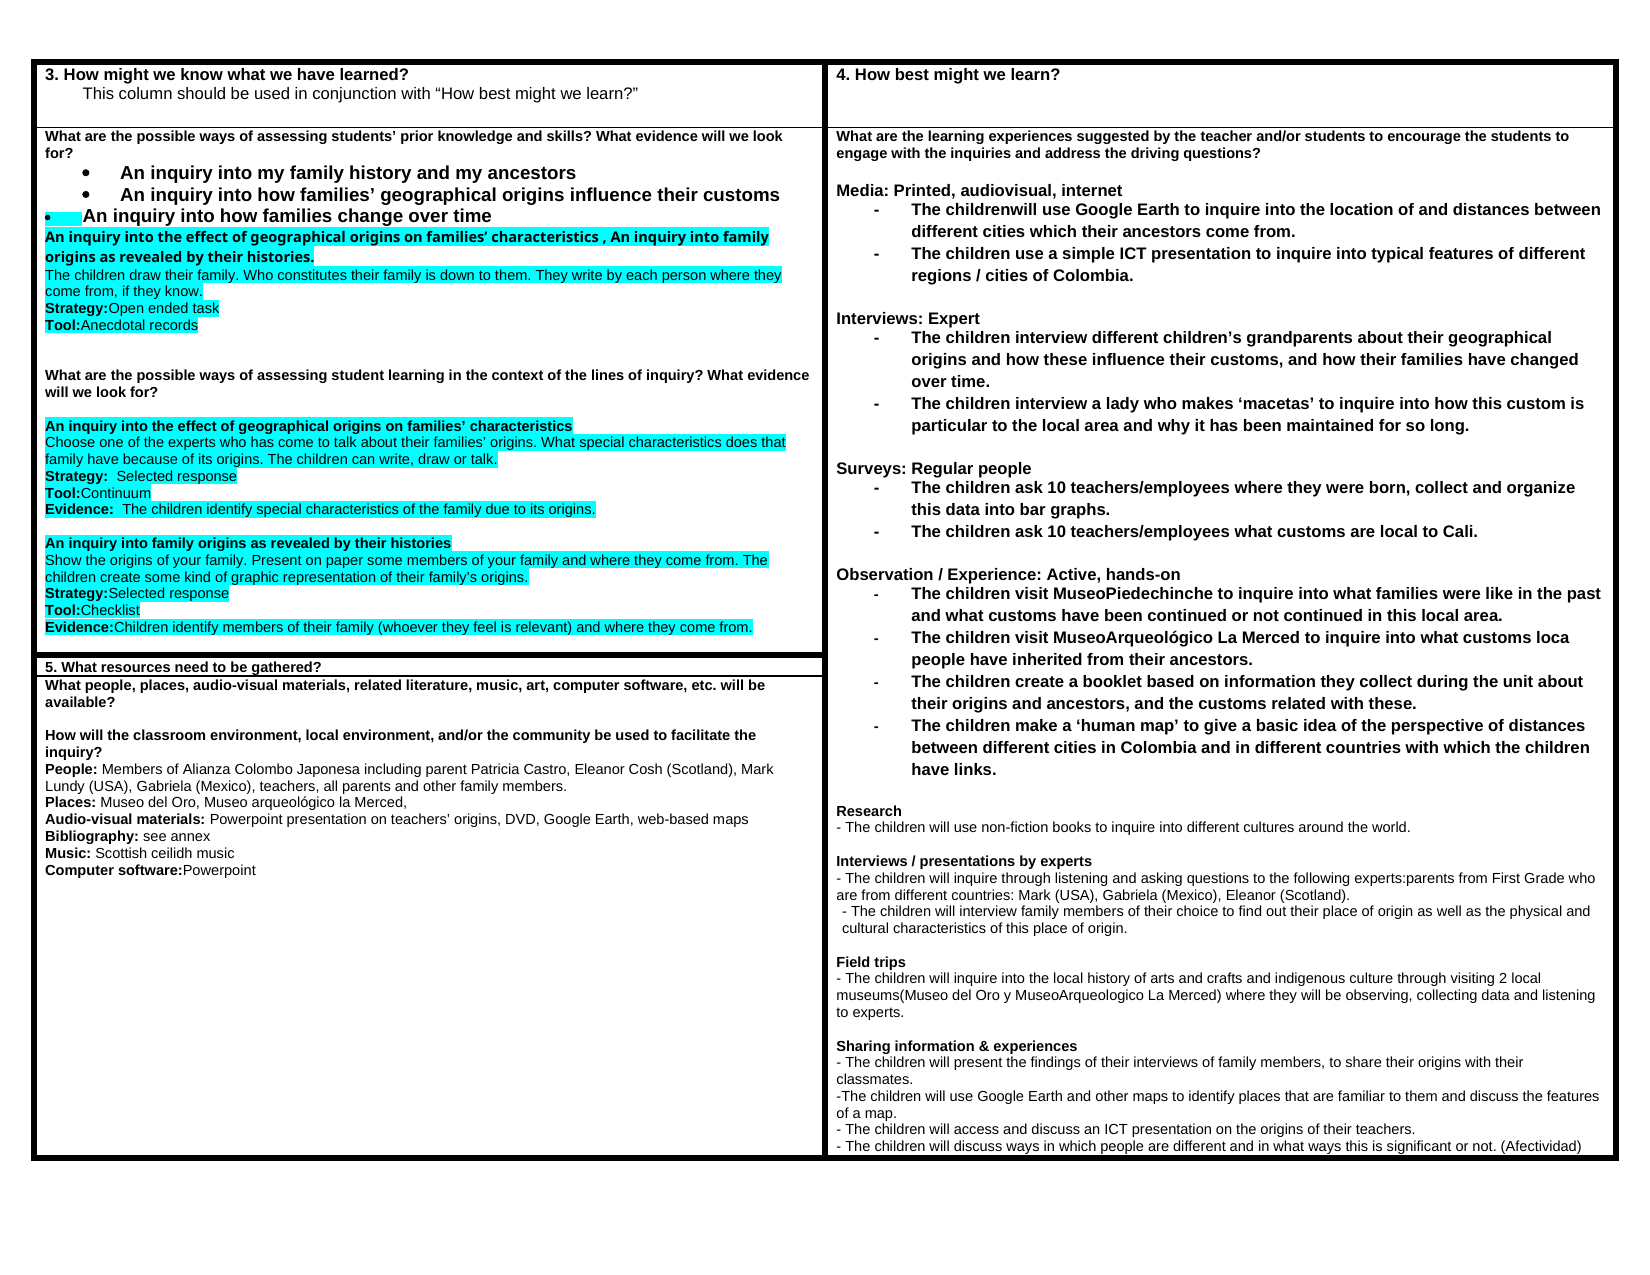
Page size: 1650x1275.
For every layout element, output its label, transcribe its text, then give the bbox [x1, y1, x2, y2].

table_cell What are the possible ways of assessing students’ prior knowledge and skills? What evidence will we look for? An inquiry into my family history and my ancestors An inquiry into how families’ geographical origins influence their customs An inquiry into how families change over time An inquiry into the effect of geographical origins on families’ characteristics , An inquiry into family origins as revealed by their histories. The children draw their family. Who constitutes their family is down to them. They write by each person where they come from, if they know. Strategy:Open ended task Tool:Anecdotal records What are the possible ways of assessing student learning in the context of the lines of inquiry? What evidence will we look for? An inquiry into the effect of geographical origins on families’ characteristics Choose one of the experts who has come to talk about their families’ origins. What special characteristics does that family have because of its origins. The children can write, draw or talk. Strategy: Selected response Tool:Continuum Evidence: The children identify special characteristics of the family due to its origins. An inquiry into family origins as revealed by their histories Show the origins of your family. Present on paper some members of your family and where they come from. The children create some kind of graphic representation of their family’s origins. Strategy:Selected response Tool:Checklist Evidence:Children identify members of their family (whoever they feel is relevant) and where they come from. [37, 128, 822, 652]
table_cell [37, 677, 822, 1154]
table_cell What are the learning experiences suggested by the teacher and/or students to encourage the students to engage with the inquiries and address the driving questions? Media: Printed, audiovisual, internet The childrenwill use Google Earth to inquire into the location of and distances between different cities which their ancestors come from. The children use a simple ICT presentation to inquire into typical features of different regions / cities of Colombia. Interviews: Expert The children interview different children’s grandparents about their geographical origins and how these influence their customs, and how their families have changed over time. The children interview a lady who makes ‘macetas’ to inquire into how this custom is particular to the local area and why it has been maintained for so long. Surveys: Regular people The children ask 10 teachers/employees where they were born, collect and organize this data into bar graphs. The children ask 10 teachers/employees what customs are local to Cali. Observation / Experience: Active, hands-on The children visit MuseoPiedechinche to inquire into what families were like in the past and what customs have been continued or not continued in this local area. The children visit MuseoArqueológico La Merced to inquire into what customs loca people have inherited from their ancestors. The children create a booklet based on information they collect during the unit about their origins and ancestors, and the customs related with these. The children make a ‘human map’ to give a basic idea of the perspective of distances between different cities in Colombia and in different countries with which the children have links. Research - The children will use non-fiction books to inquire into different cultures around the world. Interviews / presentations by experts - The children will inquire through listening and asking questions to the following experts:parents from First Grade who are from different countries: Mark (USA), Gabriela (Mexico), Eleanor (Scotland). - The children will interview family members of their choice to find out their place of origin as well as the physical and cultural characteristics of this place of origin. Field trips - The children will inquire into the local history of arts and crafts and indigenous culture through visiting 2 local museums(Museo del Oro y MuseoArqueologico La Merced) where they will be observing, collecting data and listening to experts. Sharing information & experiences - The children will present the findings of their interviews of family members, to share their origins with their classmates. -The children will use Google Earth and other maps to identify places that are familiar to them and discuss the features of a map. - The children will access and discuss an ICT presentation on the origins of their teachers. - The children will discuss ways in which people are different and in what ways this is significant or not. (Afectividad) - The children will create a booklet to communicate what they learned during the field trip to the 2 museums. Experiments & hands-on activities - The children will create origami bats during a workshop given by members of the Alianza Colombo Japonesa. What opportunities will occur for transdisciplinary skills development and for the development of the attributes of the learner profile? Transdisciplinary Skills: Communication:Speaking(L2 Giving oral reports to groups) Self-management: Spatial awareness(Maths: Understanding of positions in maps) Maths activities working on understanding of prepositions, location of objects within the classroom (Maths) Use of Google Earth to gain some comprehension of relative distances. Social: Respecting others(PSE: recognize the difference of others’ personal histories and origins) Demonstrating respect for traditions of those visiting experts, and classmates, which are different to the children’s own Thinking:Analysis (Social Studies: Make connections between personal histories and traditions) Research: Collecting data(Social Studies: gathering information from interviews and visit to different places) Learner Profile Communicators:listening to experts and asking appropriate questions Inquirers:Inquiring into the origins and cultures of both their own families and other people. Open-minded:learning about differences in the traditions different people have [828, 128, 1613, 1154]
table_header 3. How might we know what we have learned? This column should be used in conjunction with “How best might we learn?” [37, 65, 822, 127]
table_header 4. How best might we learn? [828, 65, 1613, 127]
table_cell 5. What resources need to be gathered? [37, 658, 822, 675]
